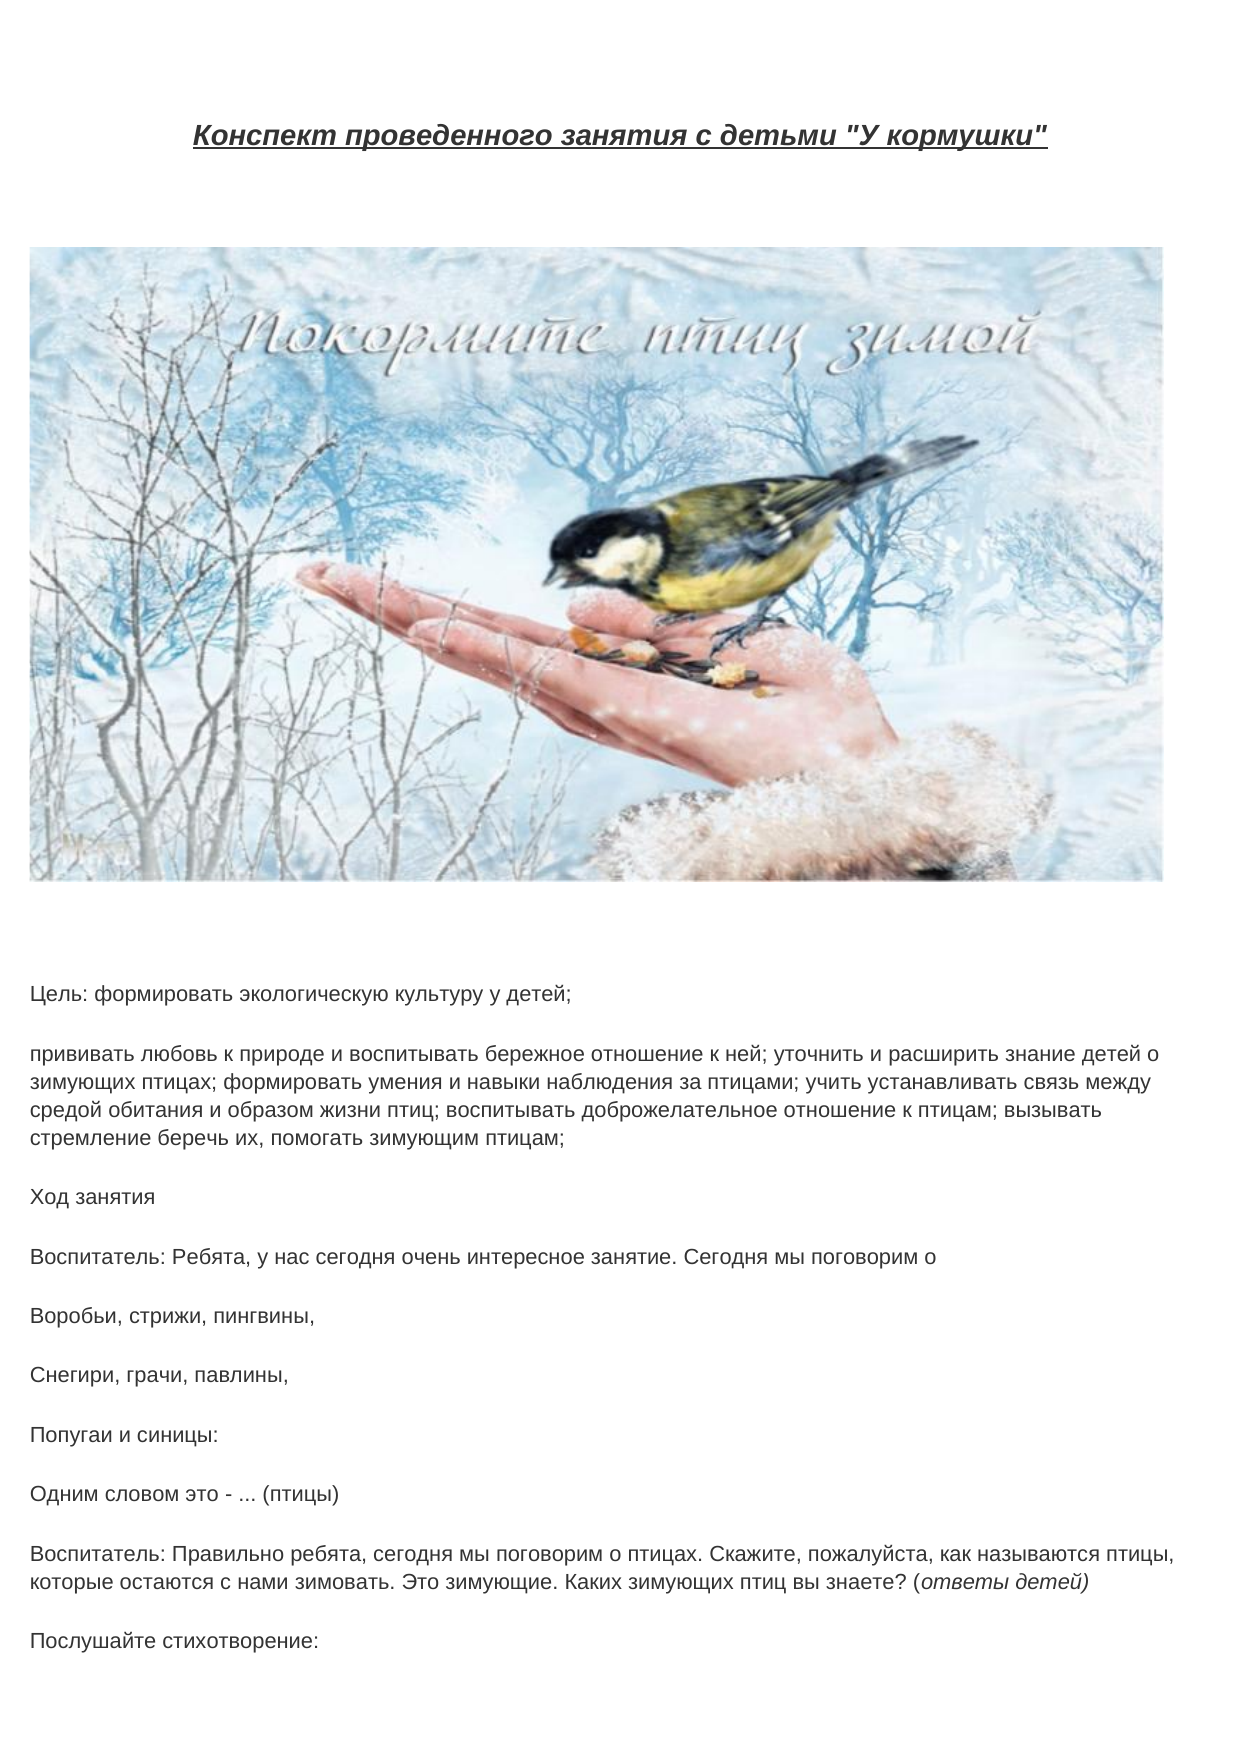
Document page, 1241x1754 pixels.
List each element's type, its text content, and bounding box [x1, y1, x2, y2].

text Ход занятия [29, 1181, 1211, 1209]
text Попугаи и синицы: [29, 1419, 1211, 1447]
text Воспитатель: Ребята, у нас сегодня очень интересное занятие. Сегодня мы поговорим о [29, 1241, 1211, 1269]
text Конспект проведенного занятия с детьми "У кормушки" [29, 118, 1211, 152]
text Послушайте стихотворение: [29, 1625, 1211, 1653]
text Воробьи, стрижи, пингвины, [29, 1300, 1211, 1328]
text Одним словом это - ... (птицы) [29, 1478, 1211, 1506]
text Цель: формировать экологическую культуру у детей; [29, 978, 1211, 1006]
text Воспитатель: Правильно ребята, сегодня мы поговорим о птицах. Скажите, пожалуйста, как называются птицы, которые остаются с нами зимовать. Это зимующие. Каких зимующих птиц вы знаете? (ответы детей) [29, 1537, 1211, 1594]
text прививать любовь к природе и воспитывать бережное отношение к ней; уточнить и расширить знание детей о зимующих птицах; формировать умения и навыки наблюдения за птицами; учить устанавливать связь между средой обитания и образом жизни птиц; воспитывать доброжелательное отношение к птицам; вызывать стремление беречь их, помогать зимующим птицам; [29, 1037, 1211, 1150]
text Снегири, грачи, павлины, [29, 1359, 1211, 1387]
picture [29, 247, 1164, 882]
